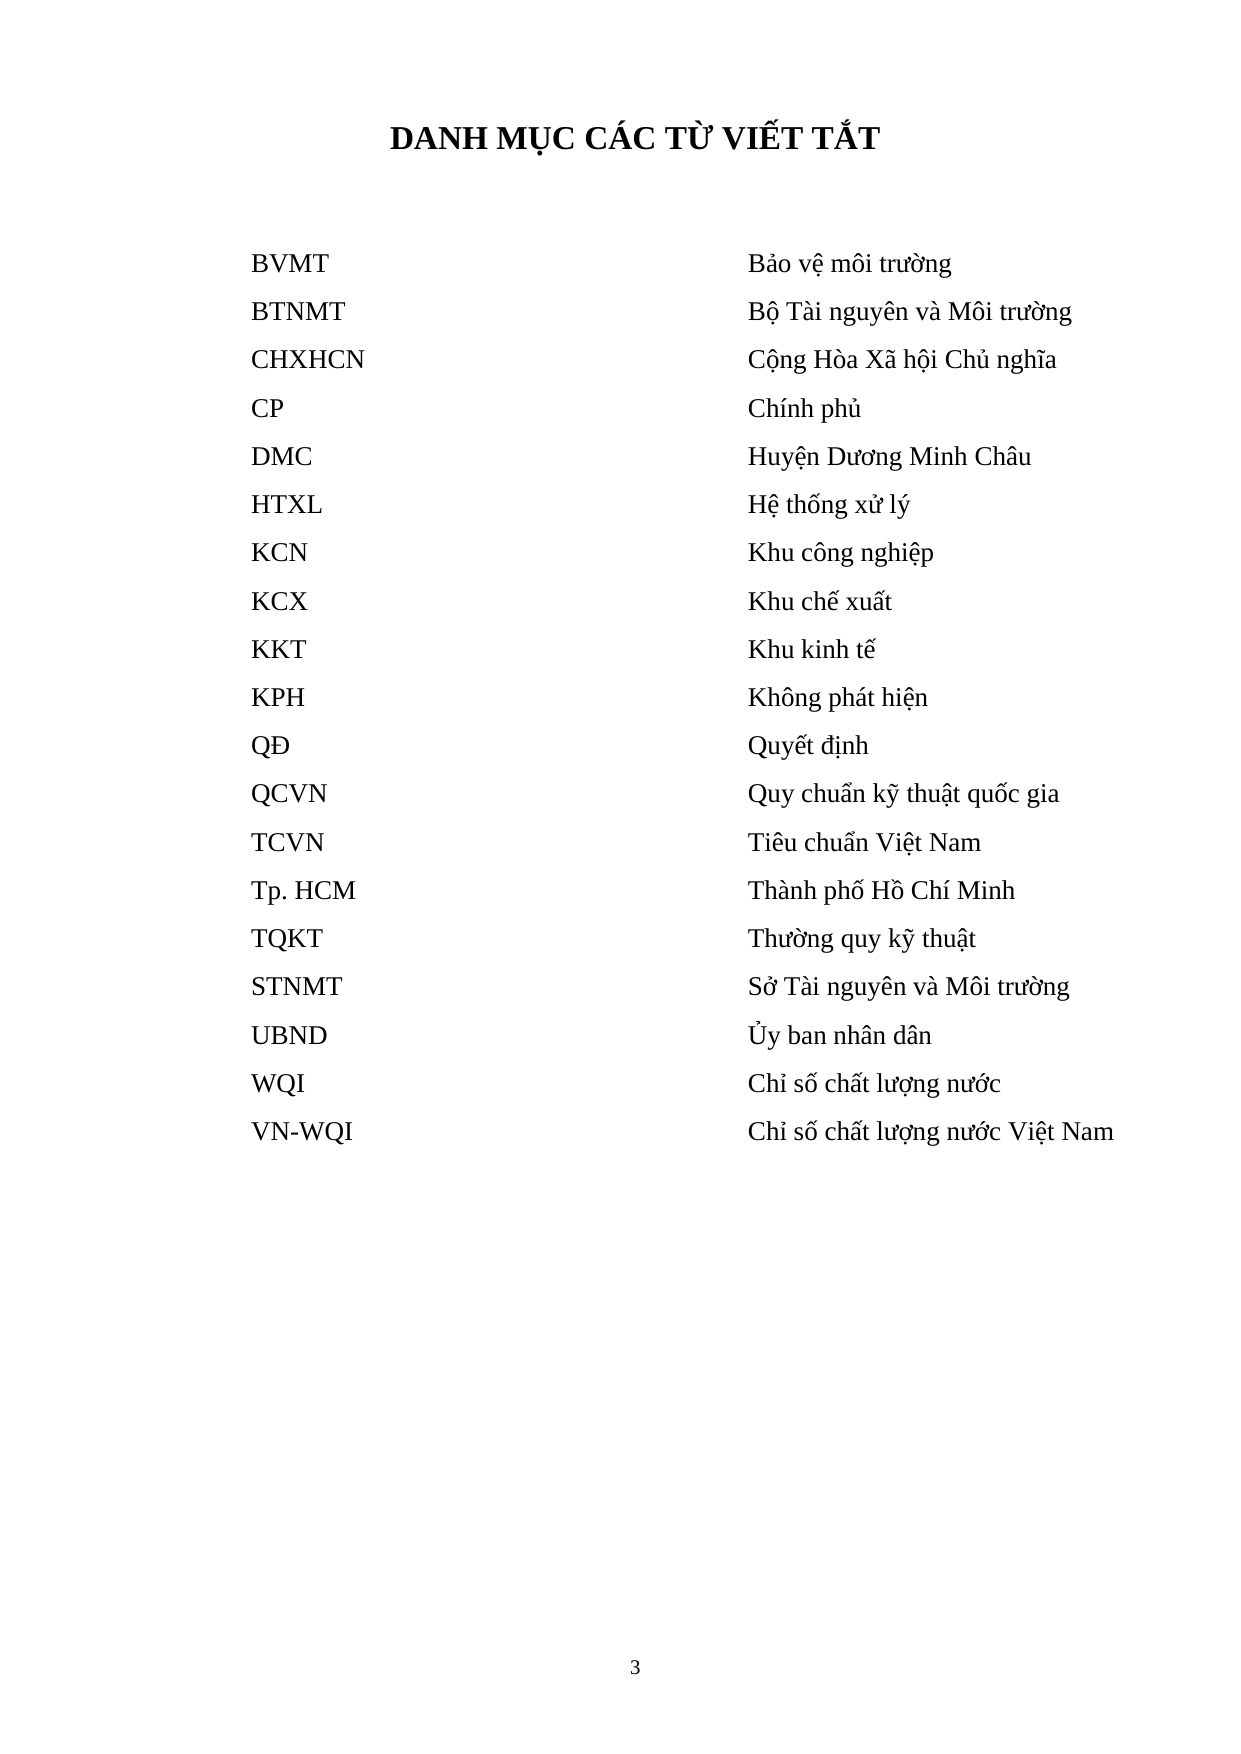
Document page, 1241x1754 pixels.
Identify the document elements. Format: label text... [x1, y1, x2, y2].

text QĐ Quyết định [251, 729, 1122, 761]
text KCX Khu chế xuất [251, 585, 1122, 616]
text KCN Khu công nghiệp [251, 536, 1122, 568]
text QCVN Quy chuẩn kỹ thuật quốc gia [251, 778, 1122, 809]
text BTNMT Bộ Tài nguyên và Môi trường [251, 295, 1122, 326]
text KKT Khu kinh tế [251, 633, 1122, 664]
text STNMT Sở Tài nguyên và Môi trường [251, 971, 1122, 1002]
text KPH Không phát hiện [251, 681, 1122, 712]
text TCVN Tiêu chuẩn Việt Nam [251, 826, 1122, 857]
text CP Chính phủ [251, 392, 1122, 423]
text DANH MỤC CÁC TỪ VIẾT TẮT [148, 118, 1122, 156]
text DMC Huyện Dương Minh Châu [251, 440, 1122, 471]
text CHXHCN Cộng Hòa Xã hội Chủ nghĩa [251, 343, 1122, 375]
text WQI Chỉ số chất lượng nước [251, 1067, 1122, 1098]
text Tp. HCM Thành phố Hồ Chí Minh [251, 874, 1122, 905]
text VN-WQI Chỉ số chất lượng nước Việt Nam [251, 1115, 1122, 1146]
text HTXL Hệ thống xử lý [251, 488, 1122, 519]
text UBND Ủy ban nhân dân [251, 1019, 1122, 1050]
text BVMT Bảo vệ môi trường [251, 247, 1122, 278]
text TQKT Thường quy kỹ thuật [251, 922, 1122, 953]
